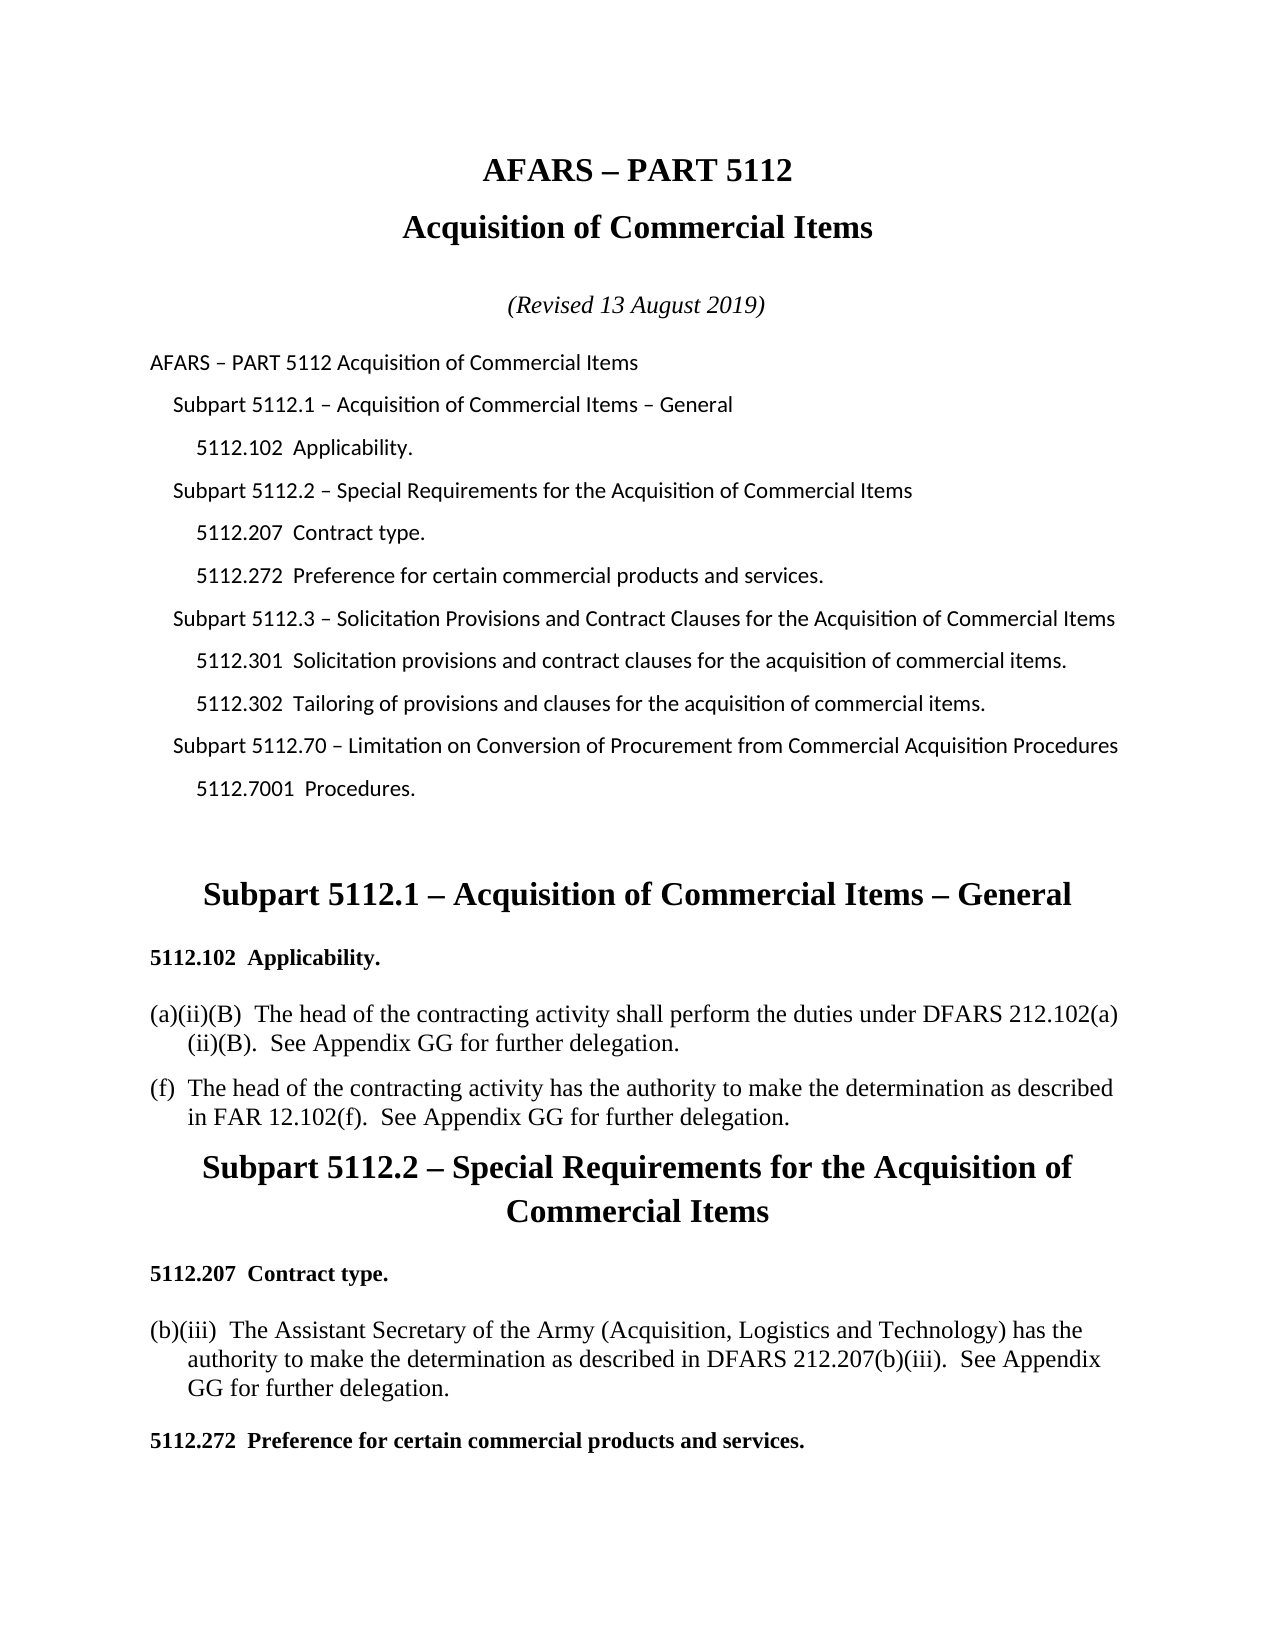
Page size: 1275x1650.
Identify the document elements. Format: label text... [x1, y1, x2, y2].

text 5112.302 Tailoring of provisions and clauses for the acquisition of commercial items. [196, 689, 1125, 717]
text Subpart 5112.1 – Acquisition of Commercial Items – General [173, 391, 1125, 419]
list (f) The head of the contracting activity has the authority to make the determination as described in FAR 12.102(f). See Appendix GG for further delegation. [150, 1073, 1125, 1131]
text 5112.102 Applicability. [196, 433, 1125, 461]
text 5112.207 Contract type. [196, 518, 1125, 546]
text AFARS – PART 5112 Acquisition of Commercial Items [150, 348, 1125, 376]
text Subpart 5112.70 – Limitation on Conversion of Procurement from Commercial Acquisition Procedures [173, 731, 1125, 759]
text Subpart 5112.2 – Special Requirements for the Acquisition of Commercial Items [173, 476, 1125, 504]
text 5112.301 Solicitation provisions and contract clauses for the acquisition of commercial items. [196, 646, 1125, 674]
subtitle Subpart 5112.1 – Acquisition of Commercial Items – General [150, 875, 1125, 913]
subtitle AFARS – PART 5112 Acquisition of Commercial Items [150, 150, 1125, 246]
subtitle 5112.272 Preference for certain commercial products and services. [150, 1427, 1125, 1453]
list (b)(iii) The Assistant Secretary of the Army (Acquisition, Logistics and Technology) has the authority to make the determination as described in DFARS 212.207(b)(iii). See Appendix GG for further delegation. [150, 1316, 1125, 1402]
text 5112.272 Preference for certain commercial products and services. [196, 561, 1125, 589]
text (Revised 13 August 2019) [150, 290, 1125, 319]
text Subpart 5112.3 – Solicitation Provisions and Contract Clauses for the Acquisition of Commercial Items [173, 604, 1125, 632]
subtitle Subpart 5112.2 – Special Requirements for the Acquisition of Commercial Items [150, 1147, 1125, 1230]
text 5112.7001 Procedures. [196, 774, 1125, 802]
list (a)(ii)(B) The head of the contracting activity shall perform the duties under DFARS 212.102(a)(ii)(B). See Appendix GG for further delegation. [150, 999, 1125, 1056]
subtitle 5112.207 Contract type. [150, 1260, 1125, 1287]
subtitle 5112.102 Applicability. [150, 944, 1125, 970]
